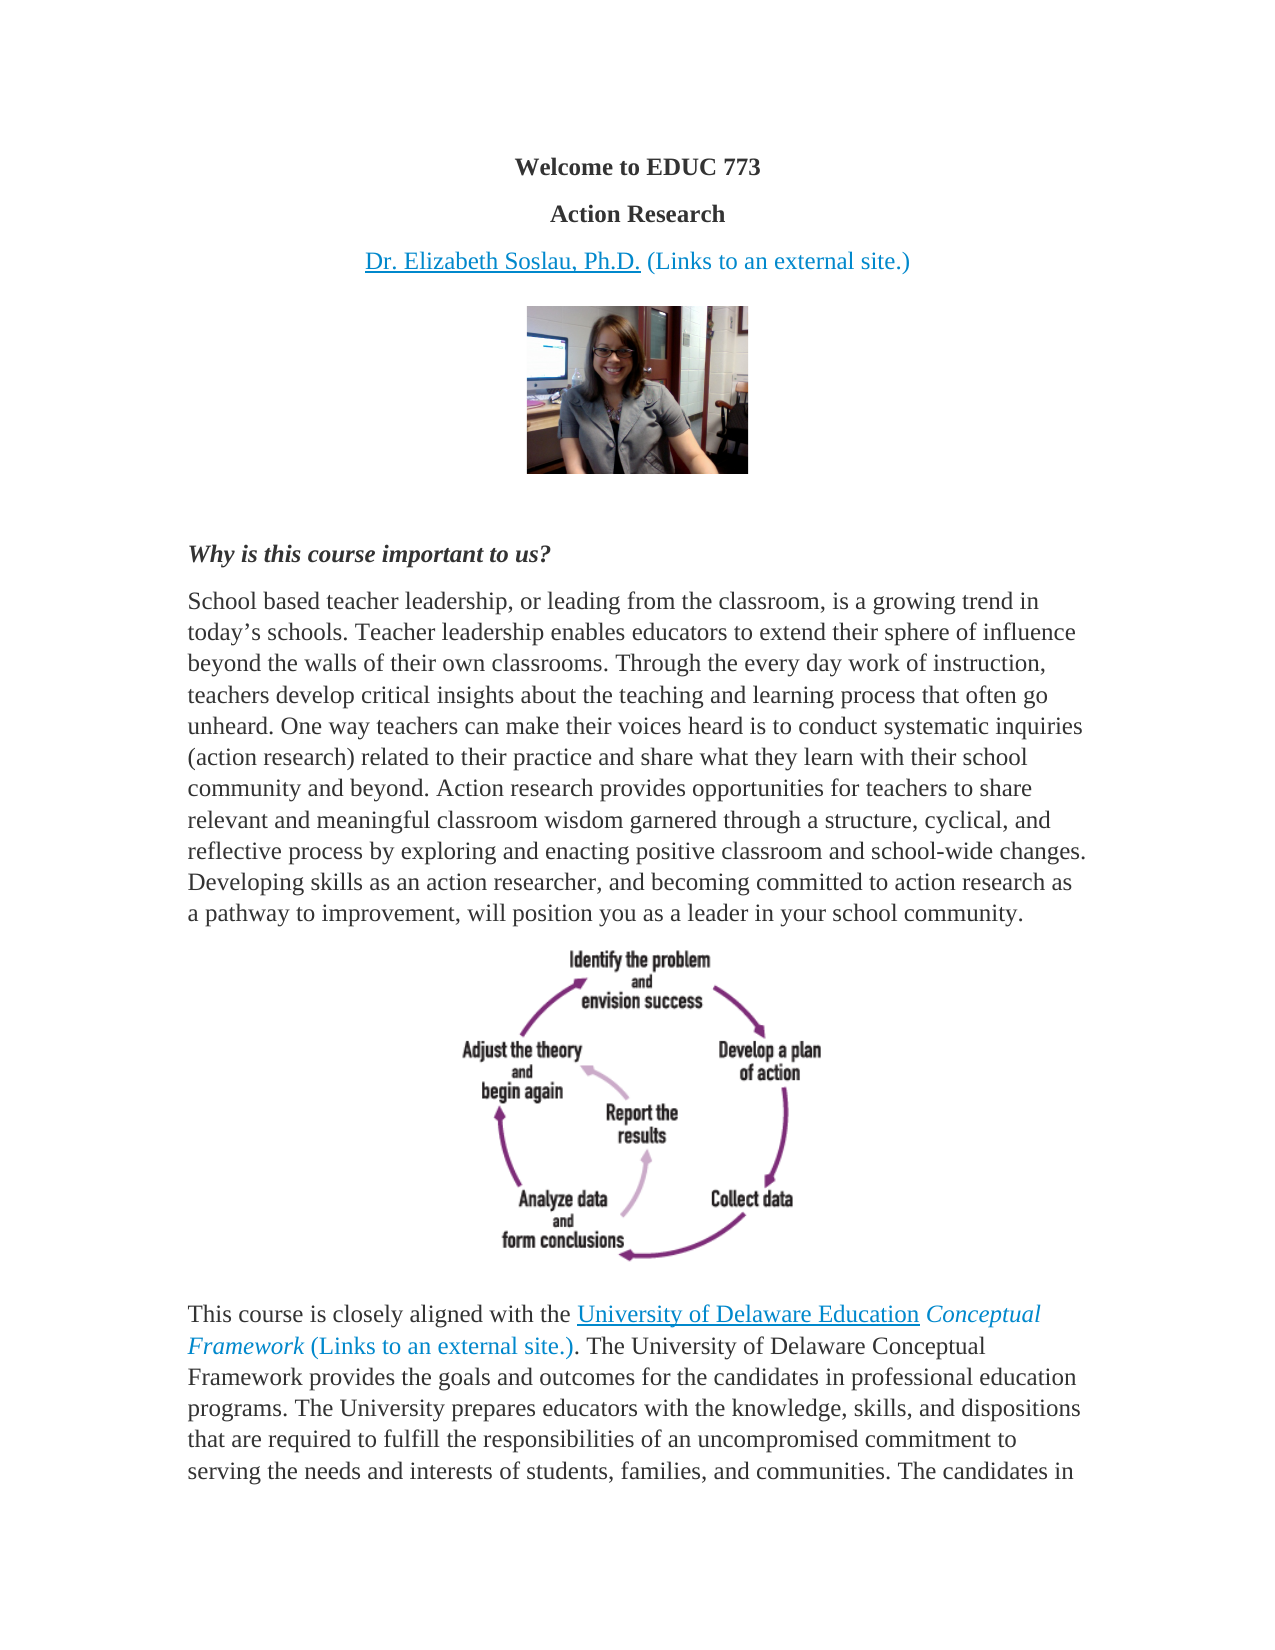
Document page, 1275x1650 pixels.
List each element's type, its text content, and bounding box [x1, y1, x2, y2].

text Why is this course important to us? [187, 537, 1087, 568]
text School based teacher leadership, or leading from the classroom, is a growing trend in today’s schools. Teacher leadership enables educators to extend their sphere of influence beyond the walls of their own classrooms. Through the every day work of instruction, teachers develop critical insights about the teaching and learning process that often go unheard. One way teachers can make their voices heard is to conduct systematic inquiries (action research) related to their practice and share what they learn with their school community and beyond. Action research provides opportunities for teachers to share relevant and meaningful classroom wisdom garnered through a structure, cyclical, and reflective process by exploring and enacting positive classroom and school-wide changes. Developing skills as an action researcher, and becoming committed to action research as a pathway to improvement, will position you as a leader in your school community. [187, 583, 1087, 927]
picture [589, 1306, 594, 1317]
text Action Research [187, 197, 1087, 228]
text Dr. Elizabeth Soslau, Ph.D. (Links to an external site.) [187, 244, 1087, 275]
text Welcome to EDUC 773 [187, 150, 1087, 181]
picture [448, 942, 833, 1276]
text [187, 1297, 1087, 1484]
picture [526, 306, 749, 474]
